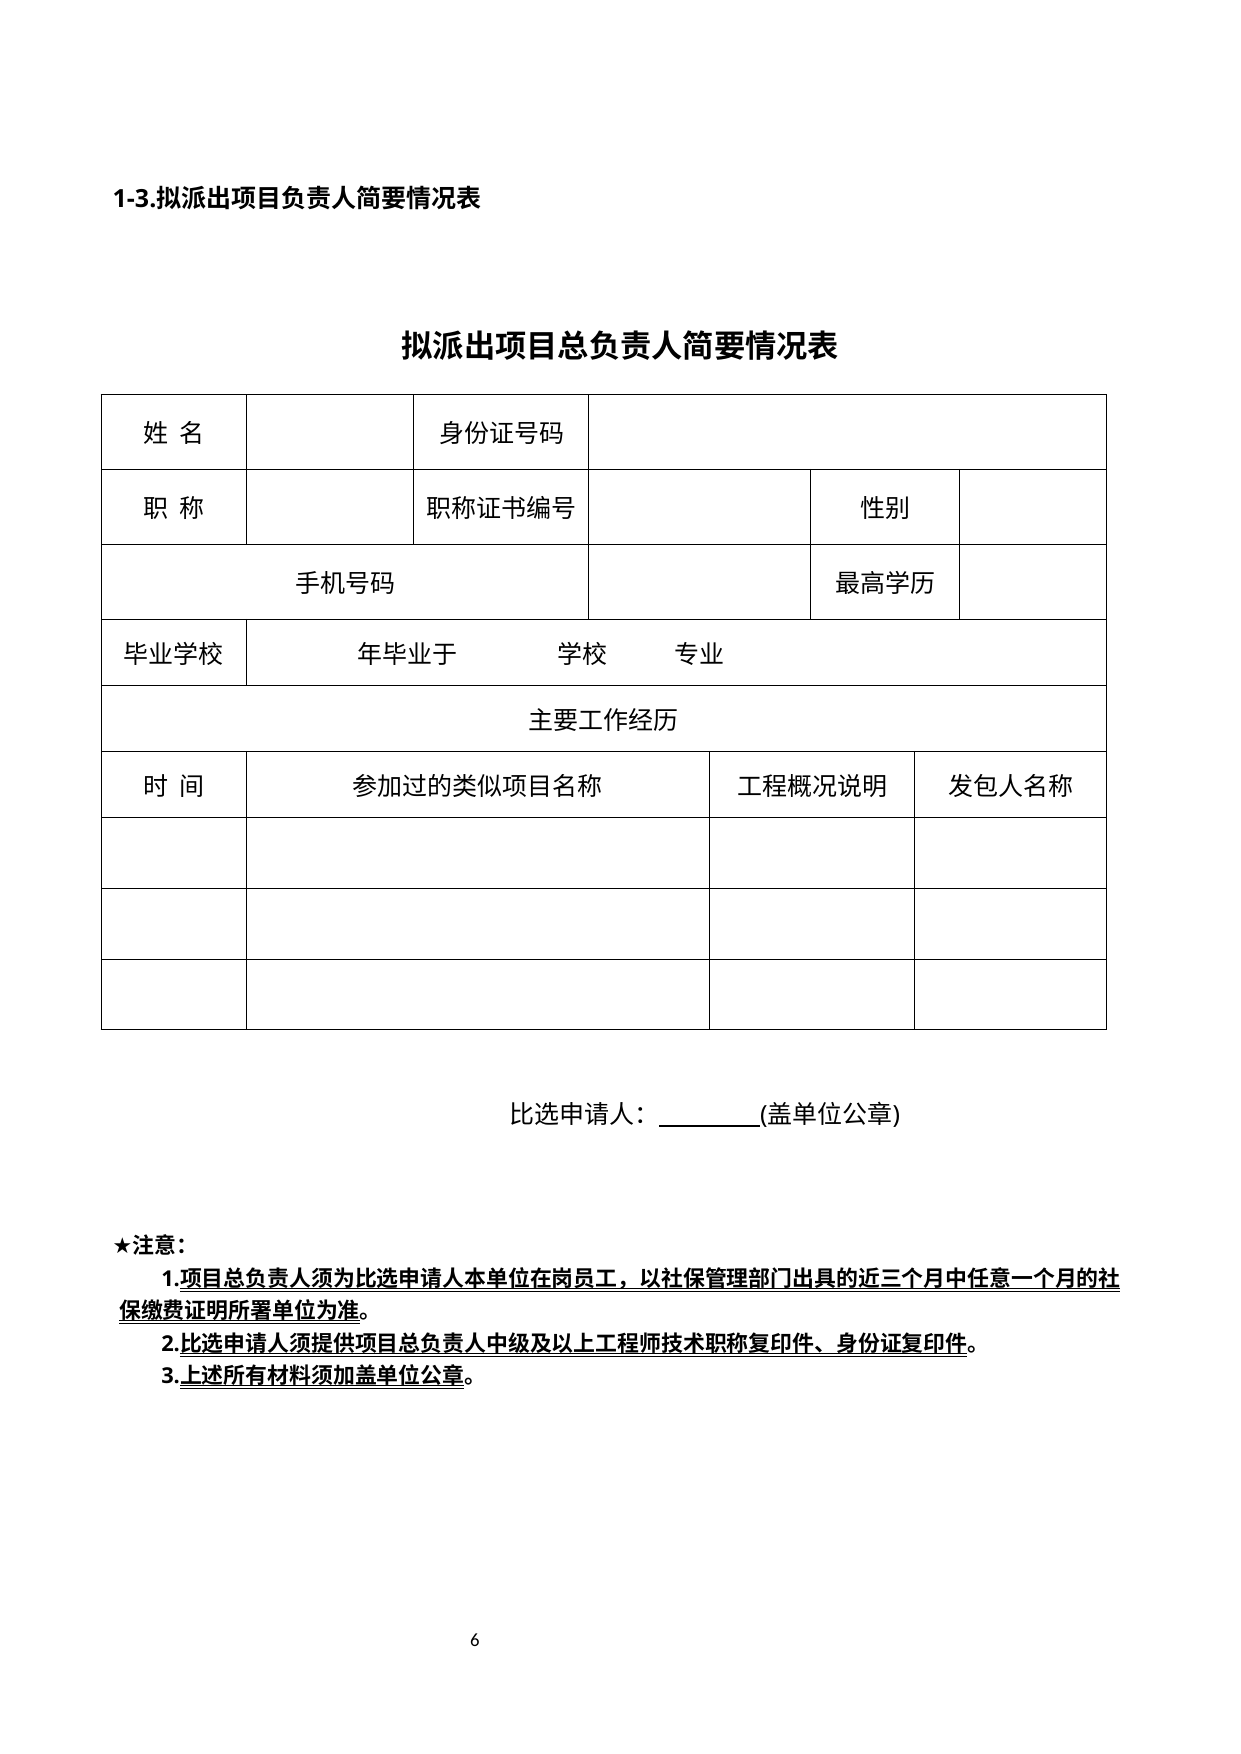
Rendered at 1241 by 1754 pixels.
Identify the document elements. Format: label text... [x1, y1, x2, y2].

table_cell [247, 818, 709, 888]
table_cell 年毕业于 学校 专业 [247, 620, 1106, 685]
table_header [247, 395, 413, 469]
table_cell [589, 470, 810, 544]
table_cell [247, 470, 413, 544]
table_cell 发包人名称 [915, 752, 1106, 817]
table_cell [247, 960, 709, 1029]
table_cell [102, 960, 246, 1029]
text 拟派出项目总负责人简要情况表 [112, 321, 1128, 366]
table_cell [915, 818, 1106, 888]
text 1-3.拟派出项目负责人简要情况表 [112, 178, 1128, 214]
table_cell [710, 889, 914, 958]
table_header 身份证号码 [414, 395, 588, 469]
text 比选申请人： (盖单位公章) [112, 1080, 1128, 1145]
text 1.项目总负责人须为比选申请人本单位在岗员工，以社保管理部门出具的近三个月中任意一个月的社保缴费证明所署单位为准。 [119, 1261, 1121, 1326]
table_cell 最高学历 [811, 545, 959, 619]
text 2.比选申请人须提供项目总负责人中级及以上工程师技术职称复印件、身份证复印件。 [119, 1326, 1121, 1358]
text 3.上述所有材料须加盖单位公章。 [119, 1358, 1121, 1391]
table_header [589, 395, 1106, 469]
table_cell [915, 889, 1106, 958]
table_cell 毕业学校 [102, 620, 246, 685]
table_cell [915, 960, 1106, 1029]
table_cell 主要工作经历 [102, 686, 1106, 751]
table_cell 职称证书编号 [414, 470, 588, 544]
table_cell 职 称 [102, 470, 246, 544]
table_cell [589, 545, 810, 619]
text ★注意： [112, 1228, 1128, 1261]
table_header 姓 名 [102, 395, 246, 469]
table_cell [710, 960, 914, 1029]
table_cell [102, 818, 246, 888]
table_cell 工程概况说明 [710, 752, 914, 817]
table_cell [102, 889, 246, 958]
table_cell [960, 545, 1106, 619]
table_cell [710, 818, 914, 888]
table_cell 参加过的类似项目名称 [247, 752, 709, 817]
table_cell 时 间 [102, 752, 246, 817]
table_cell [247, 889, 709, 958]
table_cell [960, 470, 1106, 544]
table_cell 手机号码 [102, 545, 588, 619]
table_cell 性别 [811, 470, 959, 544]
